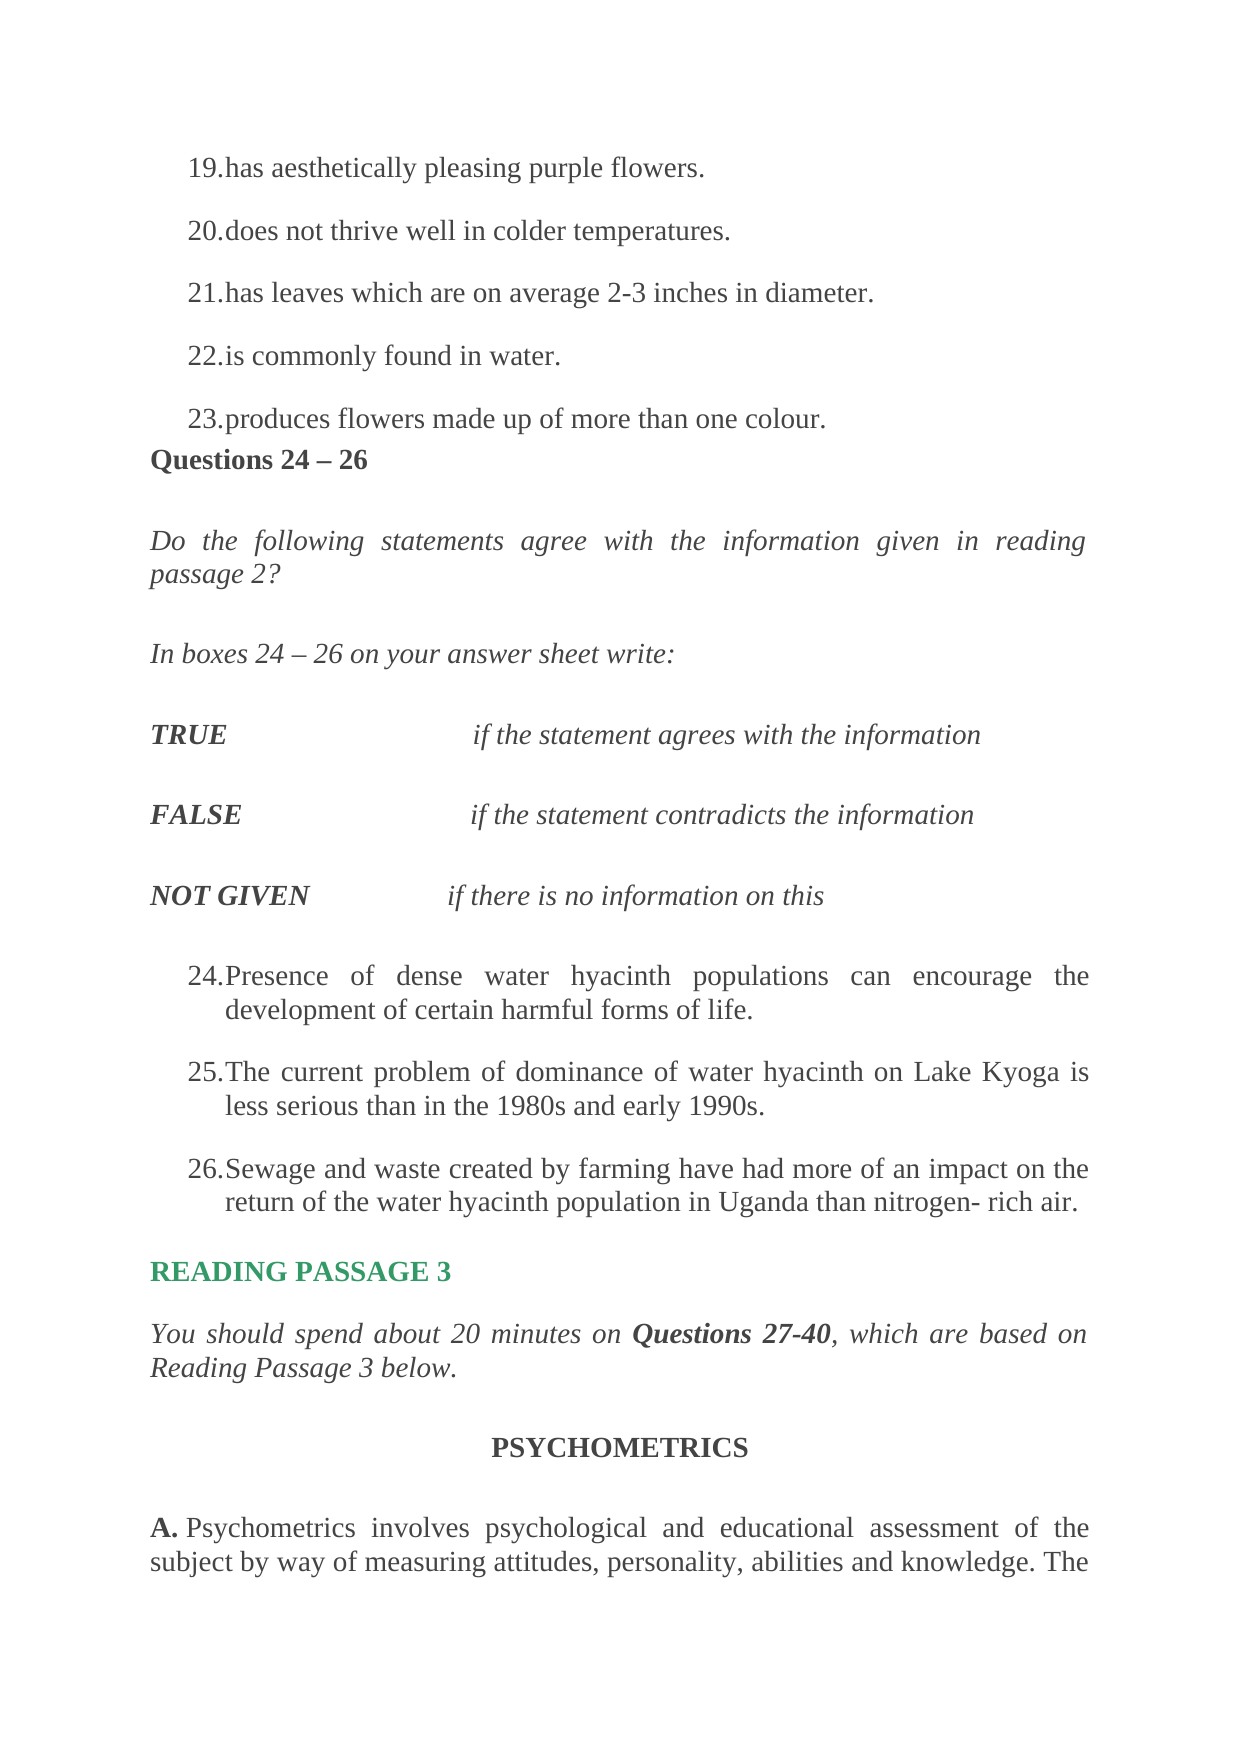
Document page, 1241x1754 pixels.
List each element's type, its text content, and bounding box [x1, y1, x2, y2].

text FALSE if the statement contradicts the information [150, 797, 1090, 831]
list has aesthetically pleasing purple flowers. [187, 150, 1090, 183]
text Do the following statements agree with the information given in reading passage 2? [150, 523, 1090, 590]
list Sewage and waste created by farming have had more of an impact on the return of the water hyacinth population in Uganda than nitrogen- rich air. [187, 1151, 1090, 1218]
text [150, 1511, 1090, 1578]
list The current problem of dominance of water hyacinth on Lake Kyoga is less serious than in the 1980s and early 1990s. [187, 1054, 1090, 1122]
list Presence of dense water hyacinth populations can encourage the development of certain harmful forms of life. [187, 958, 1090, 1025]
list does not thrive well in colder temperatures. [187, 213, 1090, 246]
list is commonly found in water. [187, 338, 1090, 372]
text In boxes 24 – 26 on your answer sheet write: [150, 637, 1090, 670]
text PSYCHOMETRICS [150, 1430, 1090, 1464]
list produces flowers made up of more than one colour. [187, 401, 1090, 434]
text NOT GIVEN if there is no information on this [150, 878, 1090, 911]
text You should spend about 20 minutes on Questions 27-40, which are based on Reading Passage 3 below. [150, 1316, 1090, 1383]
text TRUE if the statement agrees with the information [150, 717, 1090, 751]
text Questions 24 – 26 [150, 442, 1090, 476]
list has leaves which are on average 2-3 inches in diameter. [187, 275, 1090, 309]
text READING PASSAGE 3 [150, 1226, 1090, 1288]
